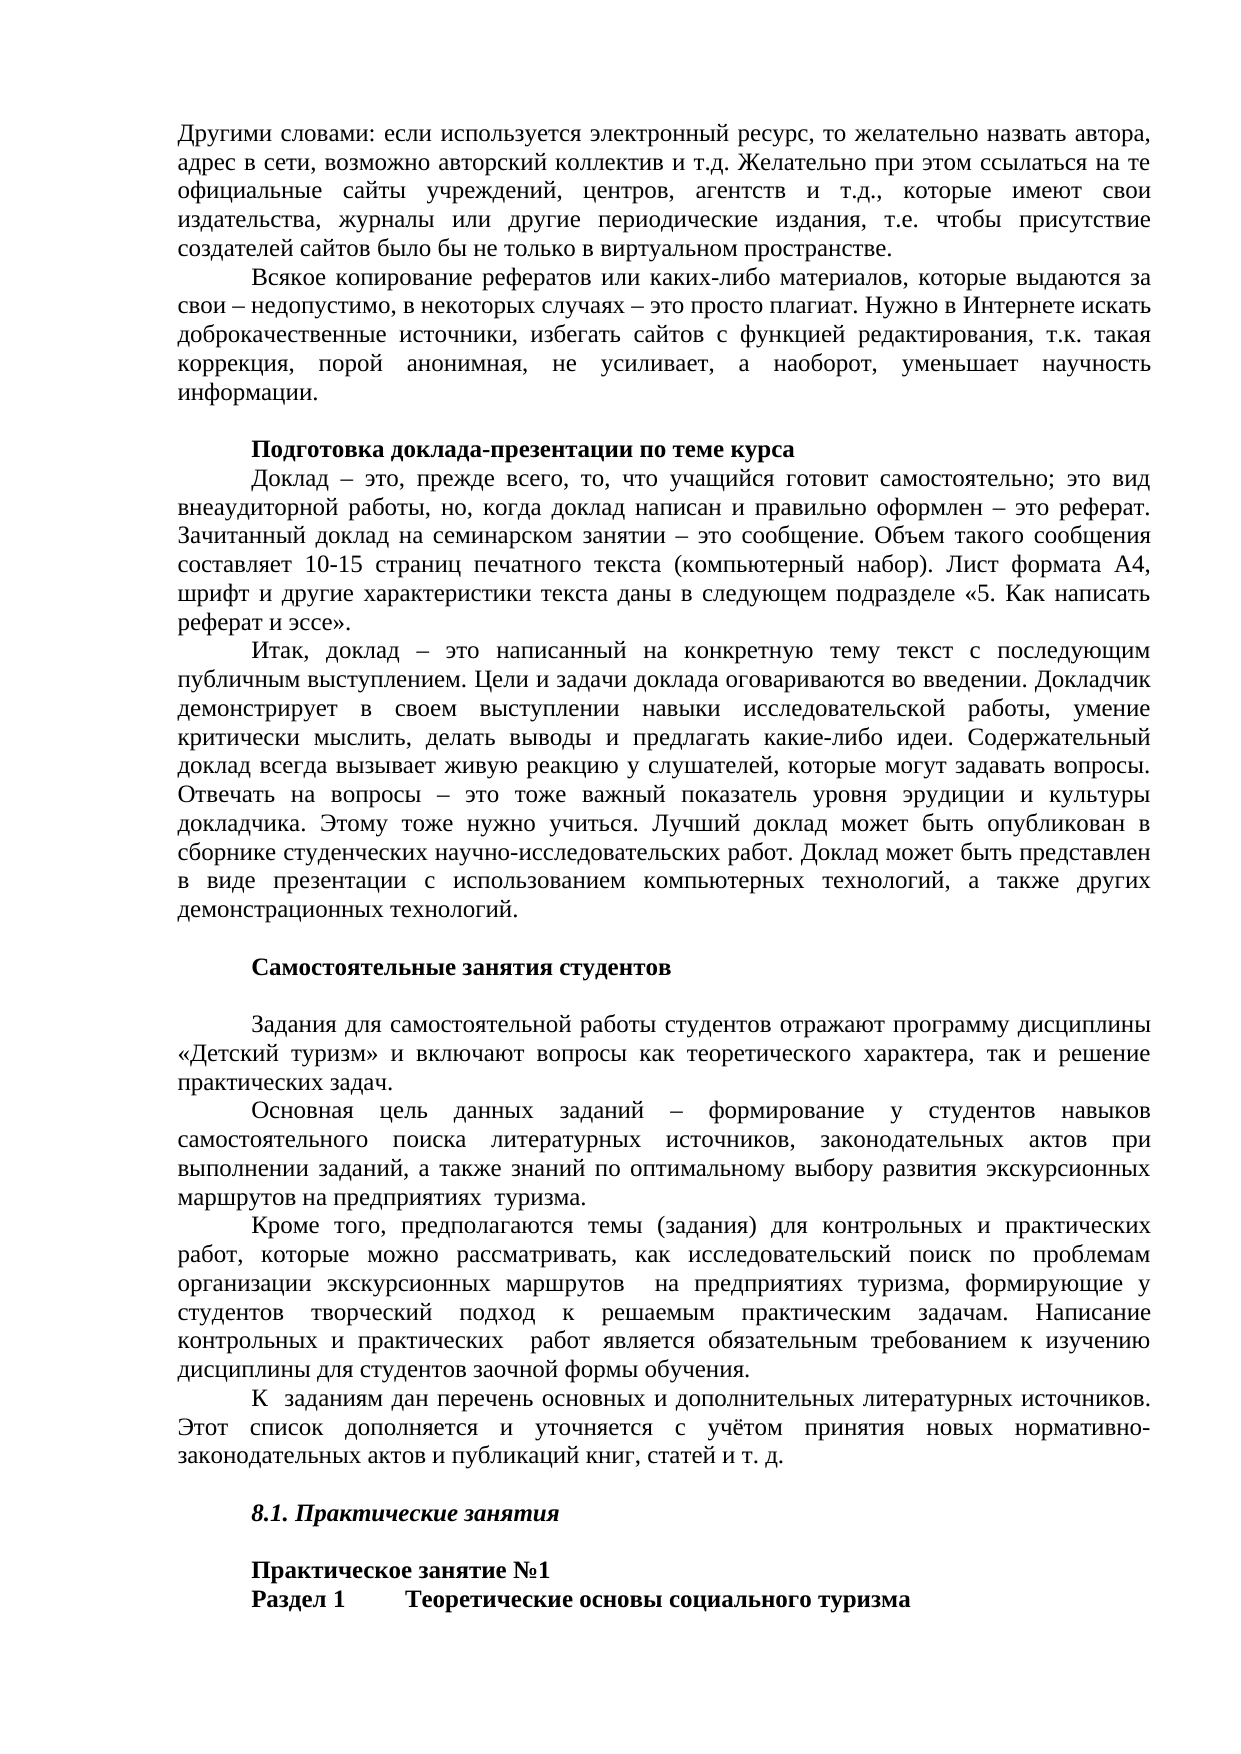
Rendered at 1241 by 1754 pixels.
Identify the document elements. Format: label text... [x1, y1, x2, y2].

text Подготовка доклада-презентации по теме курса [177, 434, 1152, 463]
text Итак, доклад – это написанный на конкретную тему текст с последующим публичным выступлением. Цели и задачи доклада оговариваются во введении. Докладчик демонстрирует в своем выступлении навыки исследовательской работы, умение критически мыслить, делать выводы и предлагать какие-либо идеи. Содержательный доклад всегда вызывает живую реакцию у слушателей, которые могут задавать вопросы. Отвечать на вопросы – это тоже важный показатель уровня эрудиции и культуры докладчика. Этому тоже нужно учиться. Лучший доклад может быть опубликован в сборнике студенческих научно-исследовательских работ. Доклад может быть представлен в виде презентации с использованием компьютерных технологий, а также других демонстрационных технологий. [177, 636, 1152, 923]
text 8.1. Практические занятия [177, 1498, 1152, 1527]
list Раздел 1 Теоретические основы социального туризма [177, 1584, 1152, 1613]
text Всякое копирование рефератов или каких-либо материалов, которые выдаются за свои – недопустимо, в некоторых случаях – это просто плагиат. Нужно в Интернете искать доброкачественные источники, избегать сайтов с функцией редактирования, т.к. такая коррекция, порой анонимная, не усиливает, а наоборот, уменьшает научность информации. [177, 262, 1152, 406]
text Кроме того, предполагаются темы (задания) для контрольных и практических работ, которые можно рассматривать, как исследовательский поиск по проблемам организации экскурсионных маршрутов на предприятиях туризма, формирующие у студентов творческий подход к решаемым практическим задачам. Написание контрольных и практических работ является обязательным требованием к изучению дисциплины для студентов заочной формы обучения. [177, 1211, 1152, 1383]
text Задания для самостоятельной работы студентов отражают программу дисциплины «Детский туризм» и включают вопросы как теоретического характера, так и решение практических задач. [177, 1009, 1152, 1096]
text Основная цель данных заданий – формирование у студентов навыков самостоятельного поиска литературных источников, законодательных актов при выполнении заданий, а также знаний по оптимальному выбору развития экскурсионных маршрутов на предприятиях туризма. [177, 1096, 1152, 1211]
text К заданиям дан перечень основных и дополнительных литературных источников. Этот список дополняется и уточняется с учётом принятия новых нормативно-законодательных актов и публикаций книг, статей и т. д. [177, 1383, 1152, 1469]
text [177, 118, 1152, 262]
text Доклад – это, прежде всего, то, что учащийся готовит самостоятельно; это вид внеаудиторной работы, но, когда доклад написан и правильно оформлен – это реферат. Зачитанный доклад на семинарском занятии – это сообщение. Объем такого сообщения составляет 10-15 страниц печатного текста (компьютерный набор). Лист формата А4, шрифт и другие характеристики текста даны в следующем подразделе «5. Как написать реферат и эссе». [177, 463, 1152, 636]
list Самостоятельные занятия студентов [177, 952, 1152, 981]
text Практическое занятие №1 [177, 1556, 1152, 1584]
